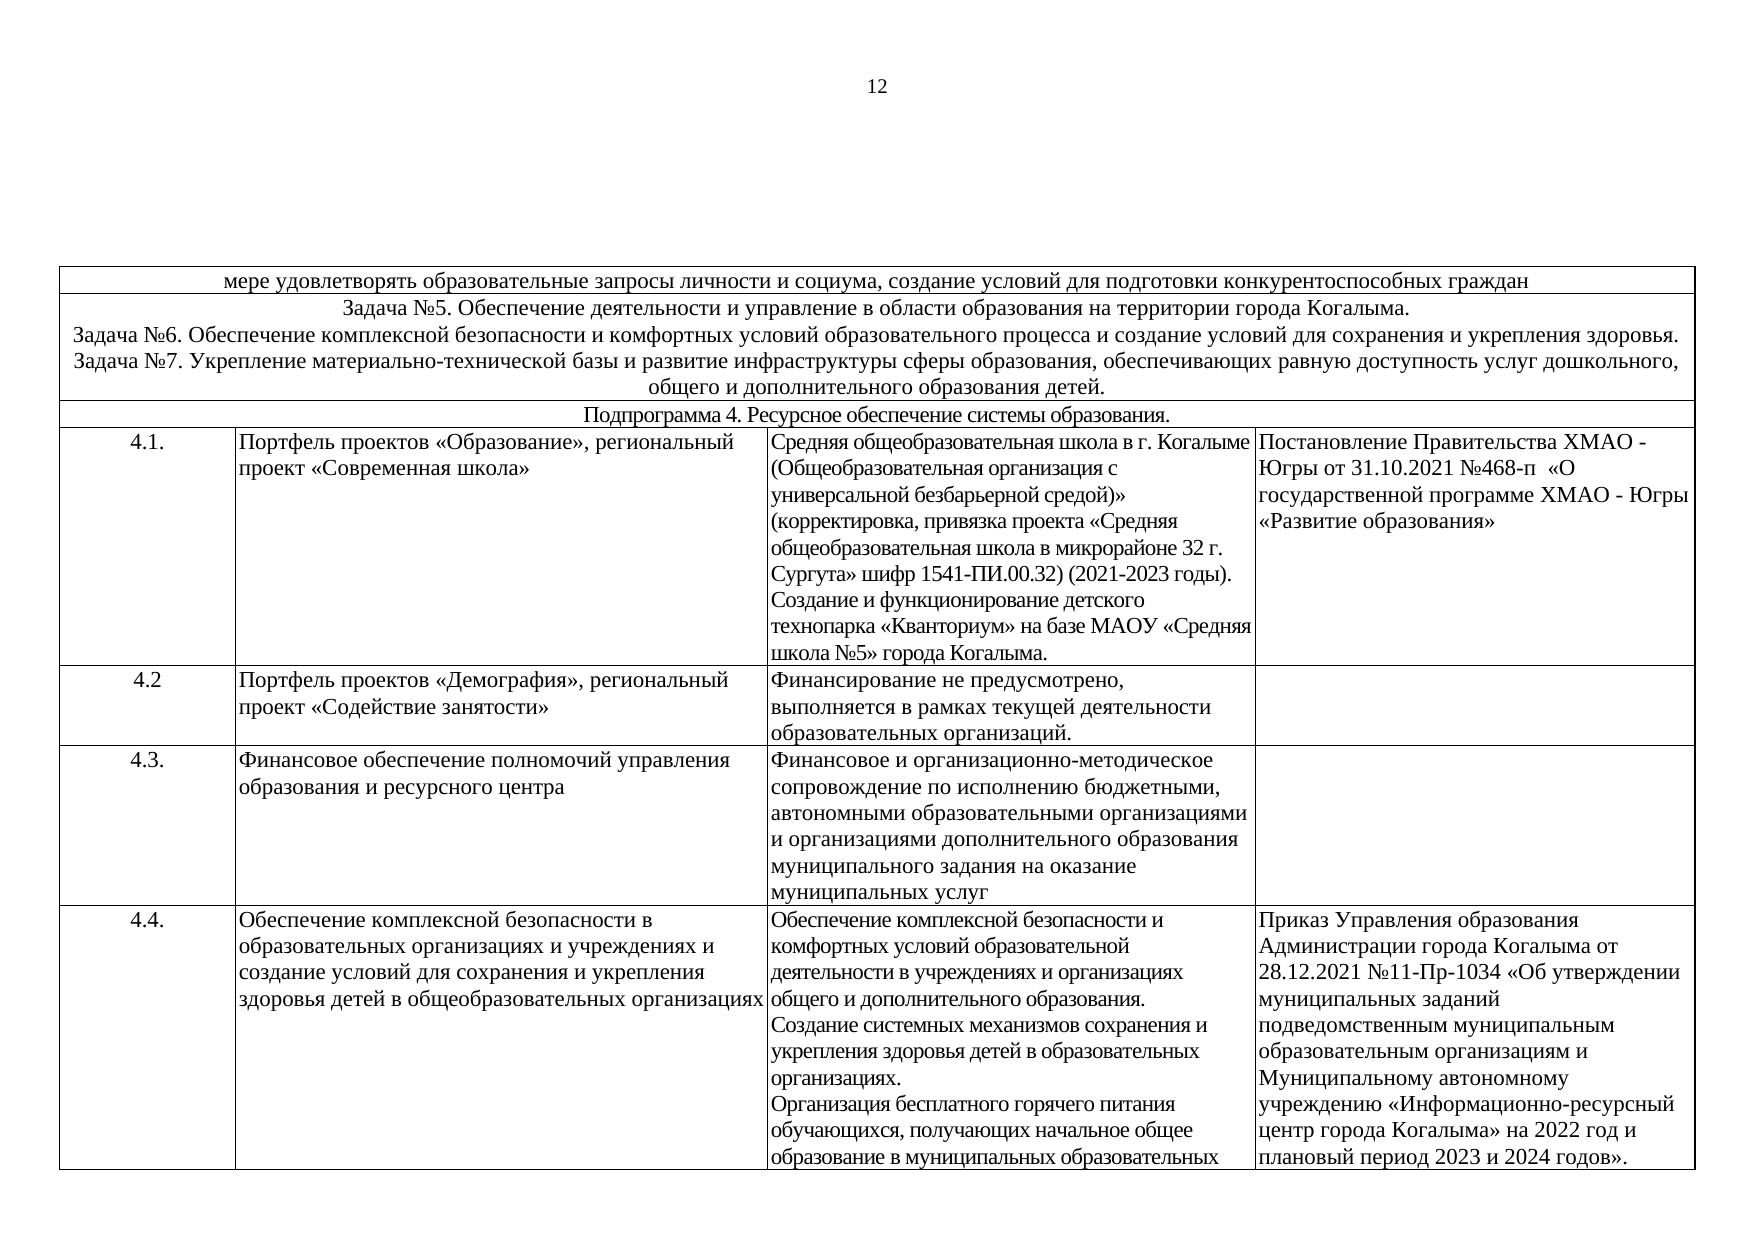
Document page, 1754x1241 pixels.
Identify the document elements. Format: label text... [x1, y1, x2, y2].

table_cell [1256, 666, 1694, 745]
table_cell 4.3. [60, 746, 235, 904]
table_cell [768, 906, 1255, 1169]
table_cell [60, 267, 1694, 293]
table_cell Средняя общеобразовательная школа в г. Когалыме (Общеобразовательная организация с универсальной безбарьерной средой)» (корректировка, привязка проекта «Средняя общеобразовательная школа в микрорайоне 32 г. Сургута» шифр 1541-ПИ.00.32) (2021-2023 годы). Создание и функционирование детского технопарка «Кванториум» на базе МАОУ «Средняя школа №5» города Когалыма. [768, 428, 1255, 665]
table_cell Портфель проектов «Демография», региональный проект «Содействие занятости» [236, 666, 767, 745]
table_cell 4.2 [60, 666, 235, 745]
table_cell Задача №5. Обеспечение деятельности и управление в области образования на территории города Когалыма. Задача №6. Обеспечение комплексной безопасности и комфортных условий образовательного процесса и создание условий для сохранения и укрепления здоровья. Задача №7. Укрепление материально-технической базы и развитие инфраструктуры сферы образования, обеспечивающих равную доступность услуг дошкольного, общего и дополнительного образования детей. [60, 294, 1694, 400]
table_cell Постановление Правительства ХМАО - Югры от 31.10.2021 №468-п «О государственной программе ХМАО - Югры «Развитие образования» [1256, 428, 1694, 665]
table_cell 4.1. [60, 428, 235, 665]
table_cell 4.4. [60, 906, 235, 1169]
table_cell Портфель проектов «Образование», региональный проект «Современная школа» [236, 428, 767, 665]
table_cell Финансовое и организационно-методическое сопровождение по исполнению бюджетными, автономными образовательными организациями и организациями дополнительного образования муниципального задания на оказание муниципальных услуг [768, 746, 1255, 904]
table_cell Финансирование не предусмотрено, выполняется в рамках текущей деятельности образовательных организаций. [768, 666, 1255, 745]
table_cell Финансовое обеспечение полномочий управления образования и ресурсного центра [236, 746, 767, 904]
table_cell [236, 906, 767, 1169]
table_cell Подпрограмма 4. Ресурсное обеспечение системы образования. [60, 401, 1694, 427]
table_cell [1256, 746, 1694, 904]
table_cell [1256, 906, 1694, 1169]
